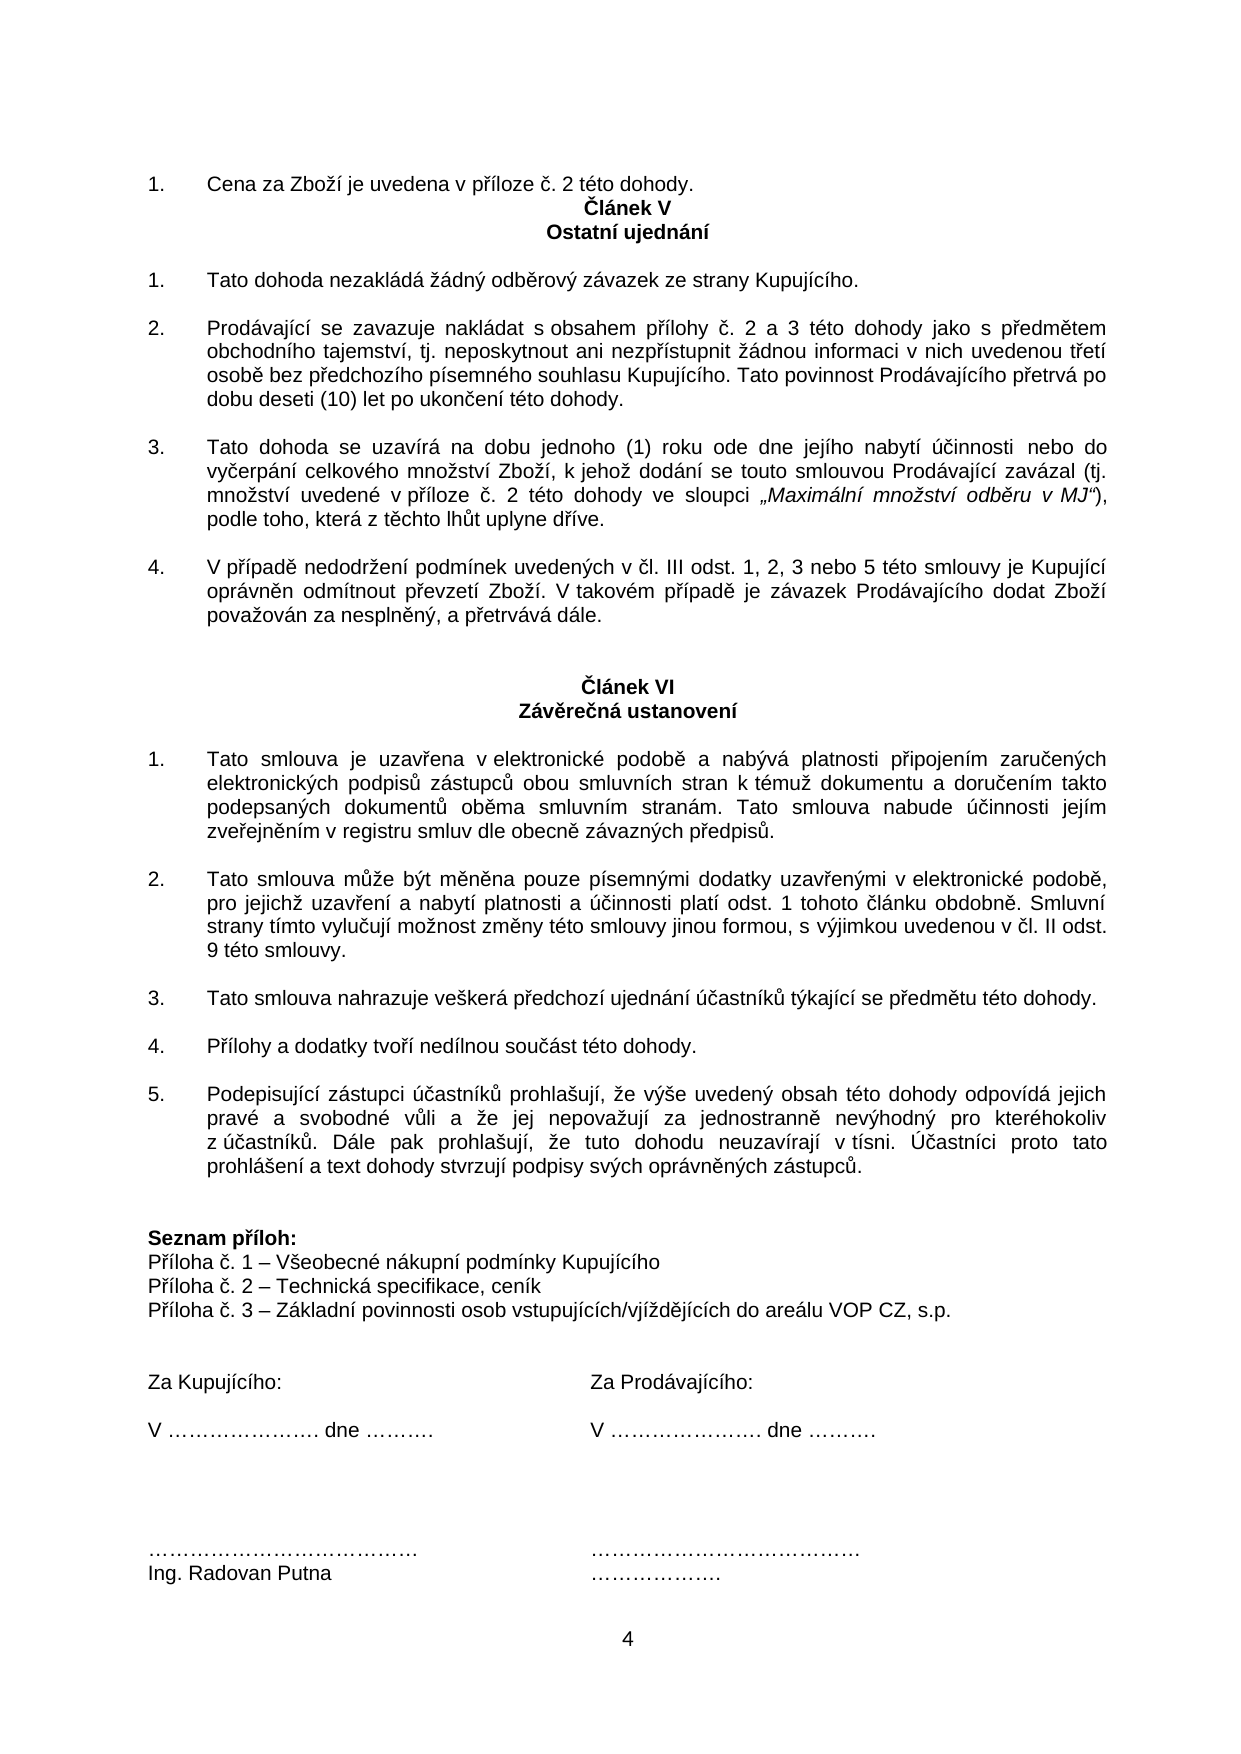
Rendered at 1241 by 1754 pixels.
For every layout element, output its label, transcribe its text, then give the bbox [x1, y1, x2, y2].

list Tato smlouva může být měněna pouze písemnými dodatky uzavřenými v elektronické podobě, pro jejichž uzavření a nabytí platnosti a účinnosti platí odst. 1 tohoto článku obdobně. Smluvní strany tímto vylučují možnost změny této smlouvy jinou formou, s výjimkou uvedenou v čl. II odst. 9 této smlouvy. [148, 866, 1107, 962]
text Seznam příloh: [148, 1226, 1107, 1250]
list V případě nedodržení podmínek uvedených v čl. III odst. 1, 2, 3 nebo 5 této smlouvy je Kupující oprávněn odmítnout převzetí Zboží. V takovém případě je závazek Prodávajícího dodat Zboží považován za nesplněný, a přetrvává dále. [148, 555, 1107, 627]
text Příloha č. 3 – Základní povinnosti osob vstupujících/vjíždějících do areálu VOP CZ, s.p. [148, 1298, 1107, 1322]
list Cena za Zboží je uvedena v příloze č. 2 této dohody. [148, 172, 1107, 196]
list Tato smlouva nahrazuje veškerá předchozí ujednání účastníků týkající se předmětu této dohody. [148, 986, 1107, 1010]
list Přílohy a dodatky tvoří nedílnou součást této dohody. [148, 1034, 1107, 1058]
text V …………………. dne ………. V …………………. dne ………. [148, 1417, 1107, 1441]
list Tato dohoda se uzavírá na dobu jednoho (1) roku ode dne jejího nabytí účinnosti nebo do vyčerpání celkového množství Zboží, k jehož dodání se touto smlouvou Prodávající zavázal (tj. množství uvedené v příloze č. 2 této dohody ve sloupci „Maximální množství odběru v MJ“), podle toho, která z těchto lhůt uplyne dříve. [148, 435, 1107, 531]
text Ostatní ujednání [148, 219, 1107, 243]
text Ing. Radovan Putna ………………. [148, 1561, 1107, 1585]
text Článek VI [148, 675, 1107, 699]
list Prodávající se zavazuje nakládat s obsahem přílohy č. 2 a 3 této dohody jako s předmětem obchodního tajemství, tj. neposkytnout ani nezpřístupnit žádnou informaci v nich uvedenou třetí osobě bez předchozího písemného souhlasu Kupujícího. Tato povinnost Prodávajícího přetrvá po dobu deseti (10) let po ukončení této dohody. [148, 315, 1107, 411]
text Článek V [148, 196, 1107, 219]
list Podepisující zástupci účastníků prohlašují, že výše uvedený obsah této dohody odpovídá jejich pravé a svobodné vůli a že jej nepovažují za jednostranně nevýhodný pro kteréhokoliv z účastníků. Dále pak prohlašují, že tuto dohodu neuzavírají v tísni. Účastníci proto tato prohlášení a text dohody stvrzují podpisy svých oprávněných zástupců. [148, 1082, 1107, 1178]
list Tato smlouva je uzavřena v elektronické podobě a nabývá platnosti připojením zaručených elektronických podpisů zástupců obou smluvních stran k témuž dokumentu a doručením takto podepsaných dokumentů oběma smluvním stranám. Tato smlouva nabude účinnosti jejím zveřejněním v registru smluv dle obecně závazných předpisů. [148, 747, 1107, 842]
text Závěrečná ustanovení [148, 699, 1107, 723]
text Příloha č. 2 – Technická specifikace, ceník [148, 1274, 1107, 1298]
text Za Kupujícího: Za Prodávajícího: [148, 1369, 1107, 1393]
list Tato dohoda nezakládá žádný odběrový závazek ze strany Kupujícího. [148, 267, 1107, 291]
text ………………………………… ………………………………… [148, 1537, 1107, 1561]
text Příloha č. 1 – Všeobecné nákupní podmínky Kupujícího [148, 1250, 1107, 1274]
